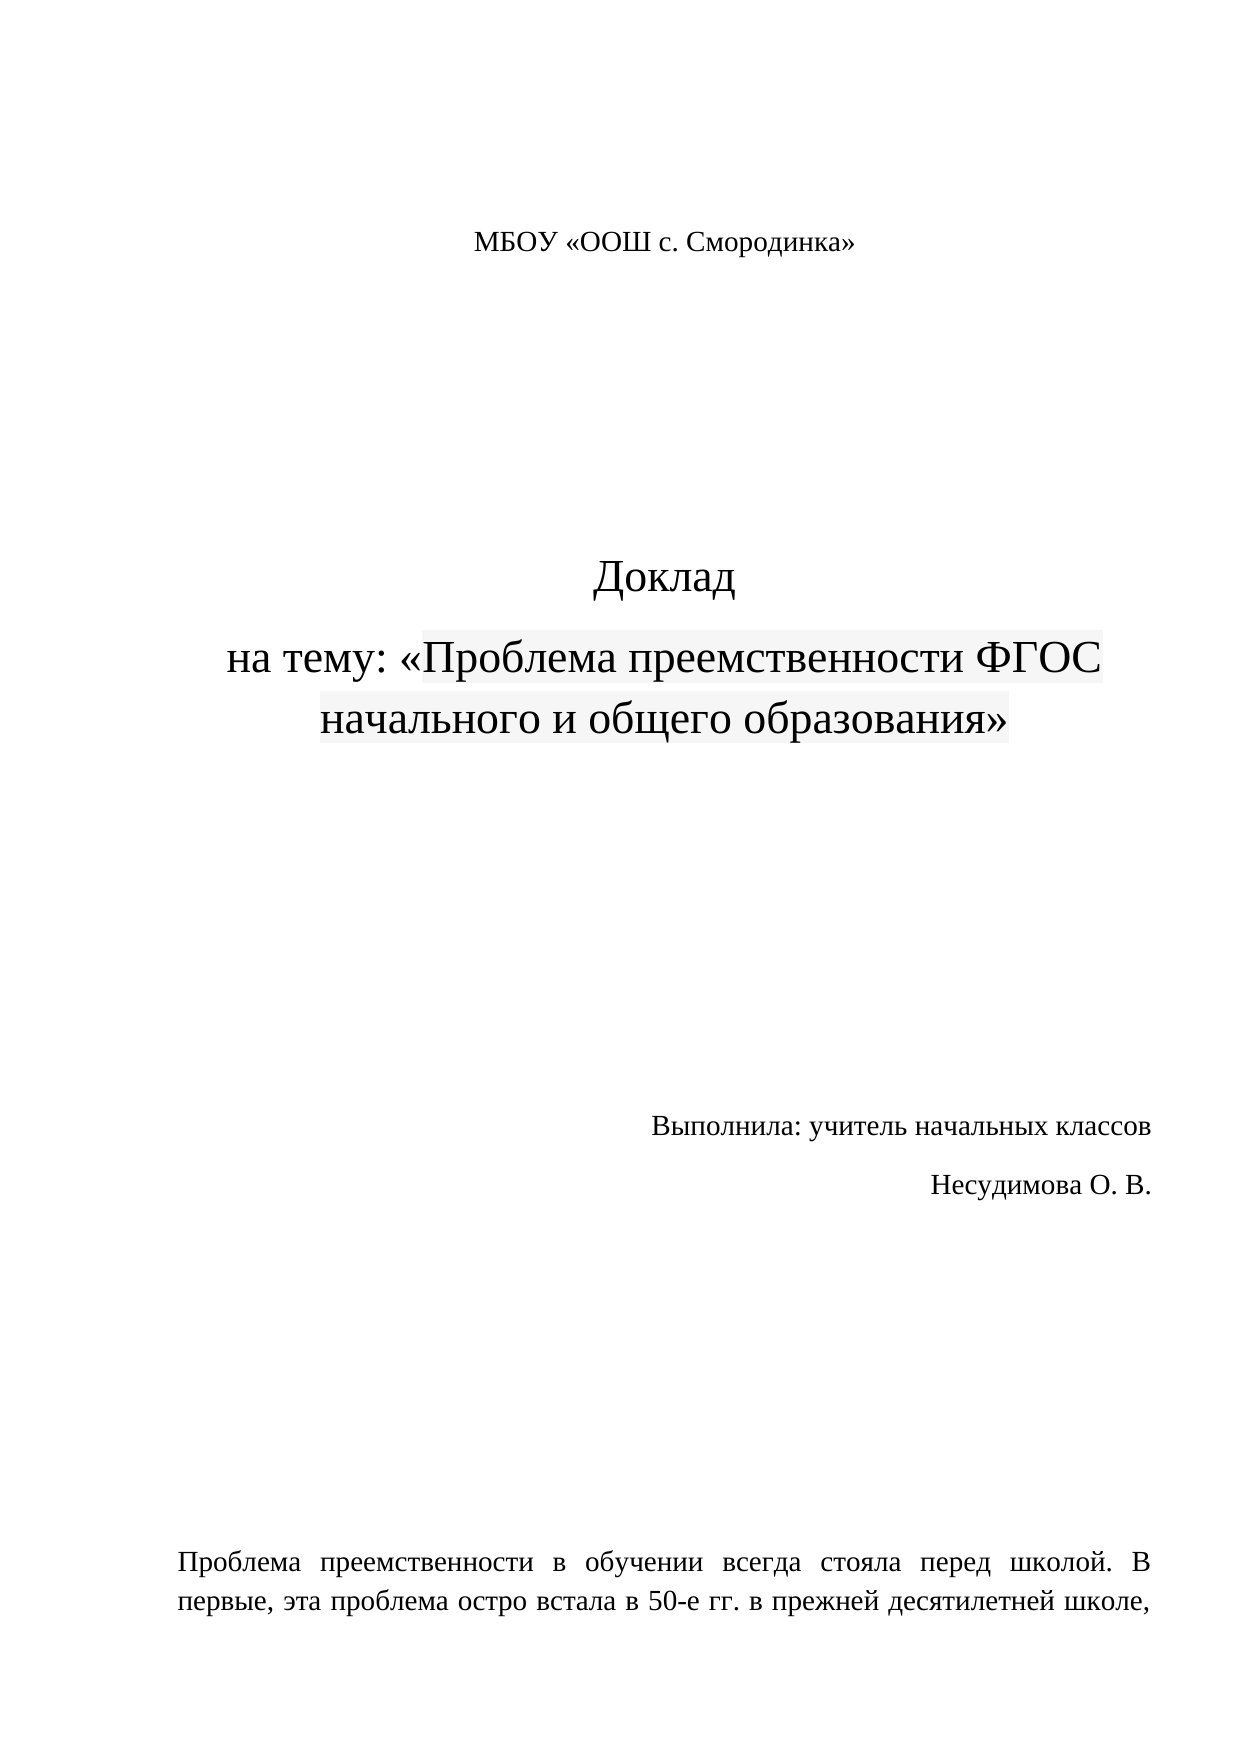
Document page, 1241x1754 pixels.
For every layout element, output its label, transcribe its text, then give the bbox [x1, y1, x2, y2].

text МБОУ «ООШ с. Смородинка» [177, 224, 1152, 258]
text Выполнила: учитель начальных классов [177, 1108, 1152, 1141]
text на тему: «Проблема преемственности ФГОС начального и общего образования» [177, 630, 1152, 836]
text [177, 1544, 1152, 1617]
text Несудимова О. В. [177, 1167, 1152, 1201]
text Доклад [177, 549, 1152, 601]
